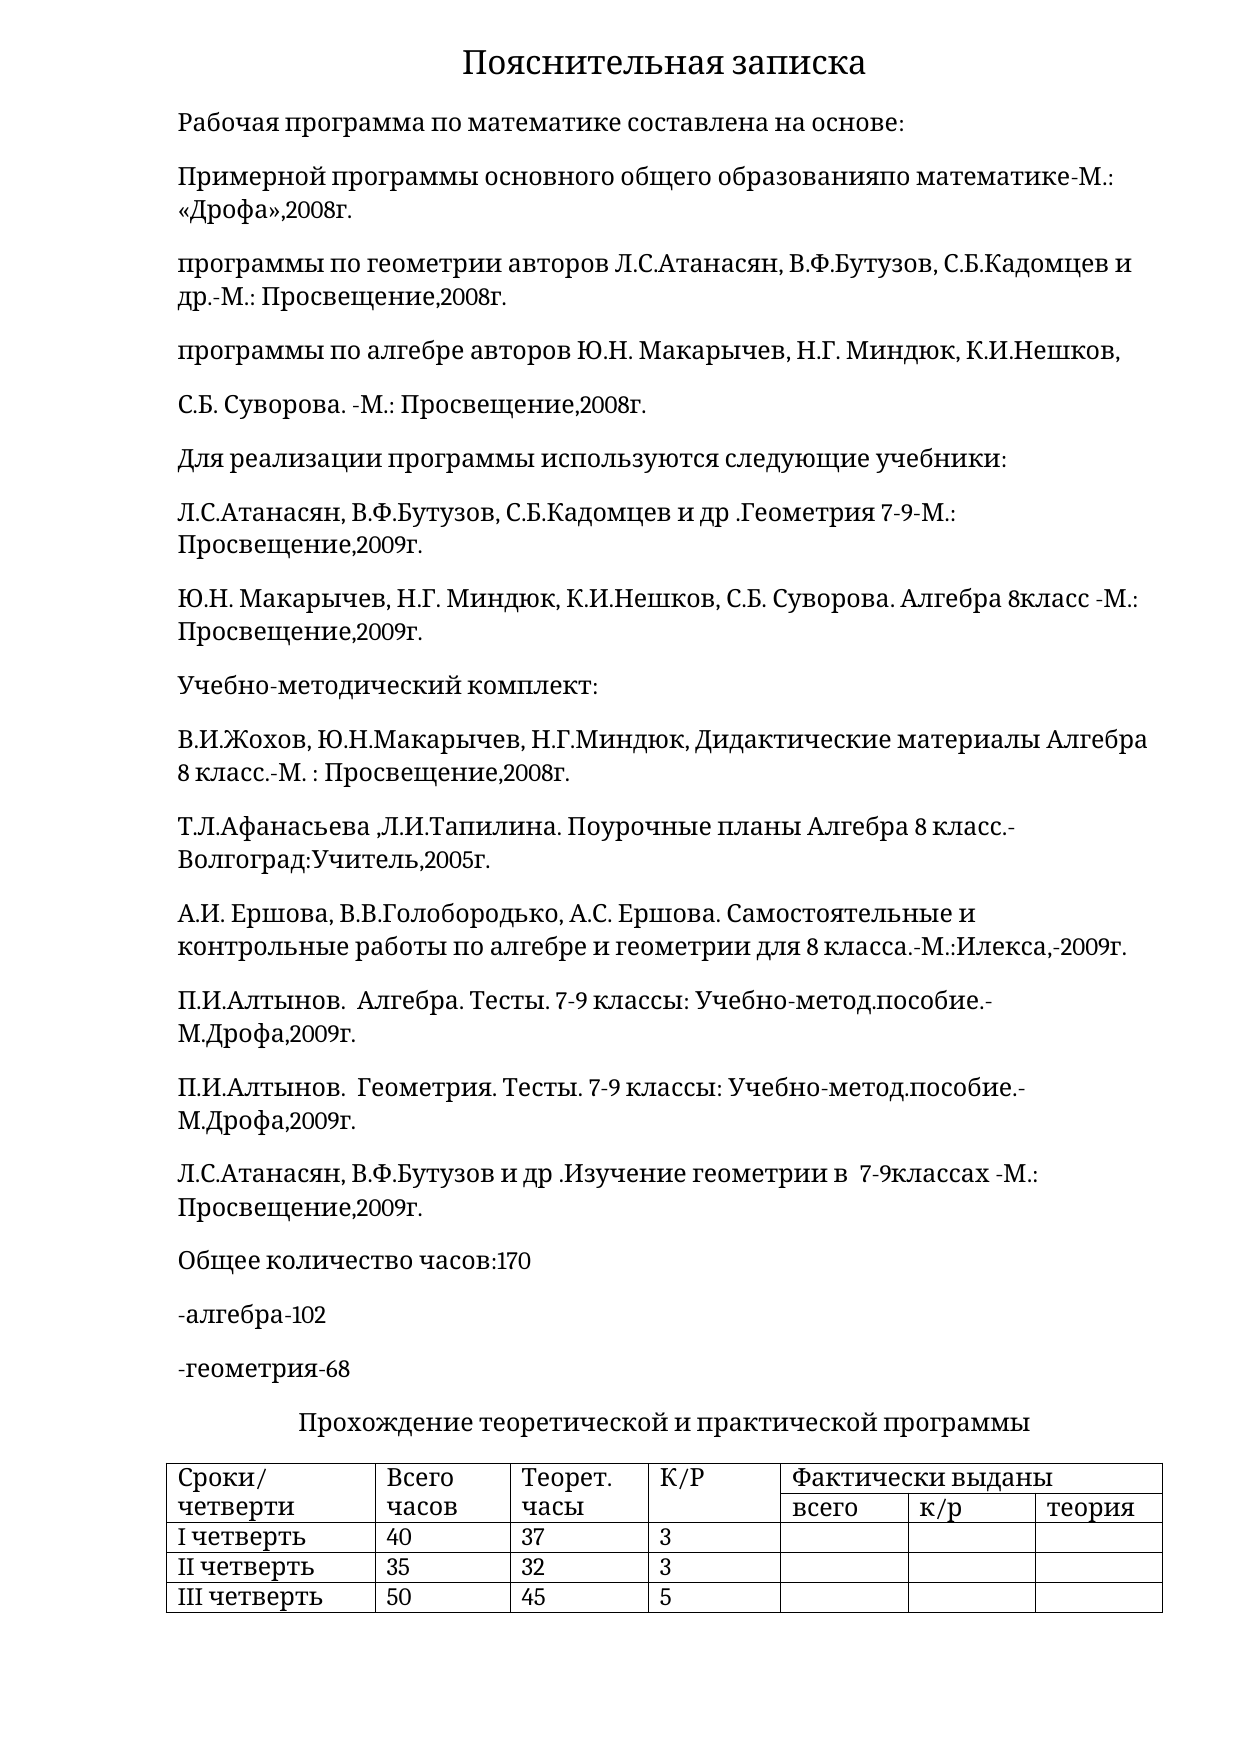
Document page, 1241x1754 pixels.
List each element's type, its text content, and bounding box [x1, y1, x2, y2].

text Л.С.Атанасян, В.Ф.Бутузов и др .Изучение геометрии в 7-9классах -М.: Просвещение,2009г. [177, 1160, 1152, 1222]
table_cell 3 [649, 1523, 780, 1552]
table_cell 40 [376, 1523, 510, 1552]
table_cell [1036, 1553, 1162, 1582]
table_cell [1036, 1583, 1162, 1612]
table_header Всего часов [376, 1464, 510, 1522]
text Для реализации программы используются следующие учебники: [177, 444, 1152, 473]
table_header Теорет. часы [511, 1464, 648, 1522]
text П.И.Алтынов. Алгебра. Тесты. 7-9 классы: Учебно-метод.пособие.-М.Дрофа,2009г. [177, 987, 1152, 1048]
table_cell [909, 1583, 1035, 1612]
table_cell [781, 1553, 908, 1582]
table_cell I четверть [167, 1523, 375, 1552]
table_cell 37 [511, 1523, 648, 1552]
text Общее количество часов:170 [177, 1247, 1152, 1276]
table_cell 32 [511, 1553, 648, 1582]
table_cell [781, 1523, 908, 1552]
table_cell III четверть [167, 1583, 375, 1612]
table_cell [909, 1523, 1035, 1552]
text А.И. Ершова, В.В.Голобородько, А.С. Ершова. Самостоятельные и контрольные работы по алгебре и геометрии для 8 класса.-М.:Илекса,-2009г. [177, 900, 1152, 962]
text Л.С.Атанасян, В.Ф.Бутузов, С.Б.Кадомцев и др .Геометрия 7-9-М.: Просвещение,2009г. [177, 498, 1152, 560]
table_cell 45 [511, 1583, 648, 1612]
text программы по геометрии авторов Л.С.Атанасян, В.Ф.Бутузов, С.Б.Кадомцев и др.-М.: Просвещение,2008г. [177, 250, 1152, 312]
table_cell теория [1036, 1494, 1162, 1522]
table_cell II четверть [167, 1553, 375, 1582]
table_cell [781, 1583, 908, 1612]
text программы по алгебре авторов Ю.Н. Макарычев, Н.Г. Миндюк, К.И.Нешков, [177, 337, 1152, 366]
table_header Сроки/четверти [167, 1464, 375, 1522]
text Пояснительная записка [177, 44, 1152, 83]
table_cell [1036, 1523, 1162, 1552]
table_cell к/р [909, 1494, 1035, 1522]
text Рабочая программа по математике составлена на основе: [177, 109, 1152, 138]
text -геометрия-68 [177, 1355, 1152, 1384]
table_cell всего [781, 1494, 908, 1522]
text -алгебра-102 [177, 1301, 1152, 1330]
table_cell 50 [376, 1583, 510, 1612]
text Примерной программы основного общего образованияпо математике-М.: «Дрофа»,2008г. [177, 163, 1152, 225]
text Прохождение теоретической и практической программы [177, 1409, 1152, 1438]
table_cell [909, 1553, 1035, 1582]
table_cell 35 [376, 1553, 510, 1582]
text Т.Л.Афанасьева ,Л.И.Тапилина. Поурочные планы Алгебра 8 класс.-Волгоград:Учитель,2005г. [177, 813, 1152, 875]
text Учебно-методический комплект: [177, 672, 1152, 701]
text В.И.Жохов, Ю.Н.Макарычев, Н.Г.Миндюк, Дидактические материалы Алгебра 8 класс.-М. : Просвещение,2008г. [177, 726, 1152, 788]
text С.Б. Суворова. -М.: Просвещение,2008г. [177, 391, 1152, 419]
text П.И.Алтынов. Геометрия. Тесты. 7-9 классы: Учебно-метод.пособие.-М.Дрофа,2009г. [177, 1073, 1152, 1135]
table_cell 5 [649, 1583, 780, 1612]
text Ю.Н. Макарычев, Н.Г. Миндюк, К.И.Нешков, С.Б. Суворова. Алгебра 8класс -М.: Просвещение,2009г. [177, 585, 1152, 647]
table_header К/Р [649, 1464, 780, 1522]
table_cell 3 [649, 1553, 780, 1582]
table_header Фактически выданы [781, 1464, 1162, 1492]
